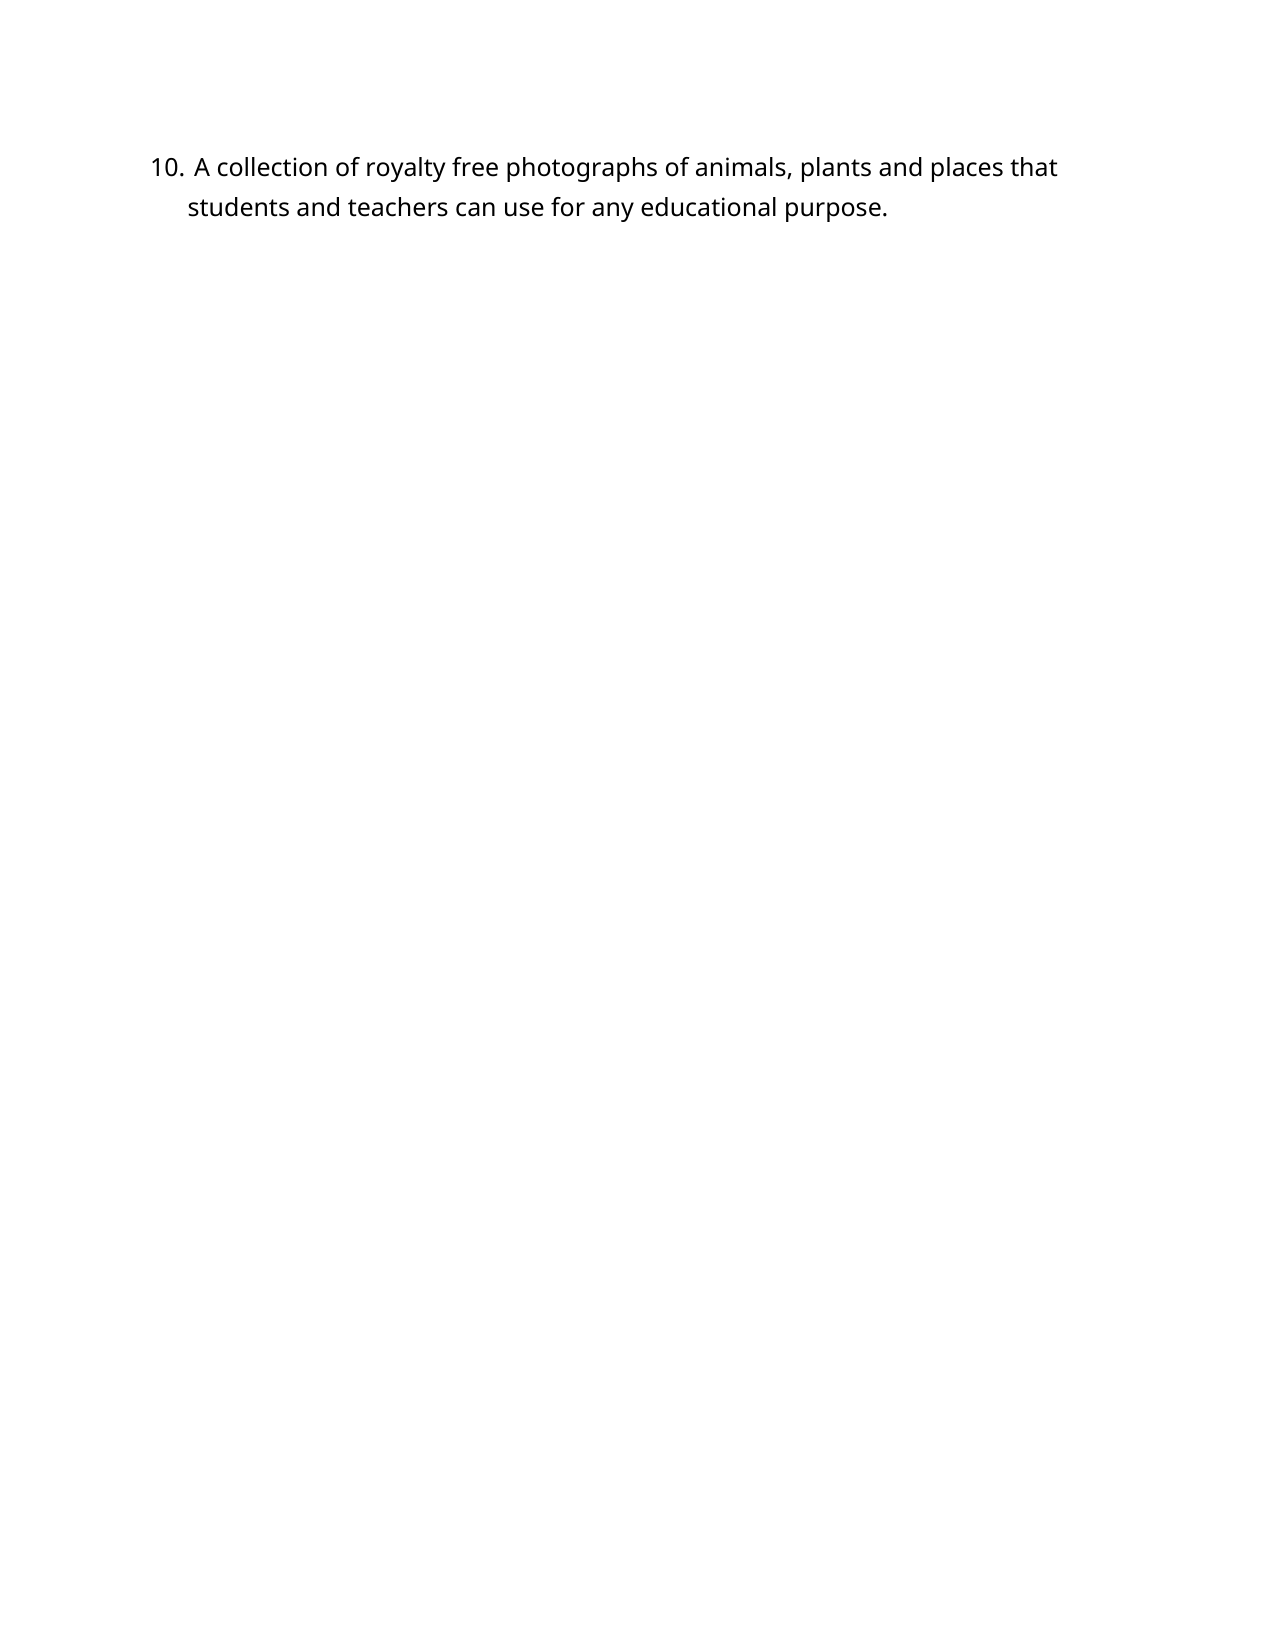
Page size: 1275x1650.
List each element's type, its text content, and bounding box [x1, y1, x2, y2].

list A collection of royalty free photographs of animals, plants and places that students and teachers can use for any educational purpose. [150, 150, 1162, 223]
